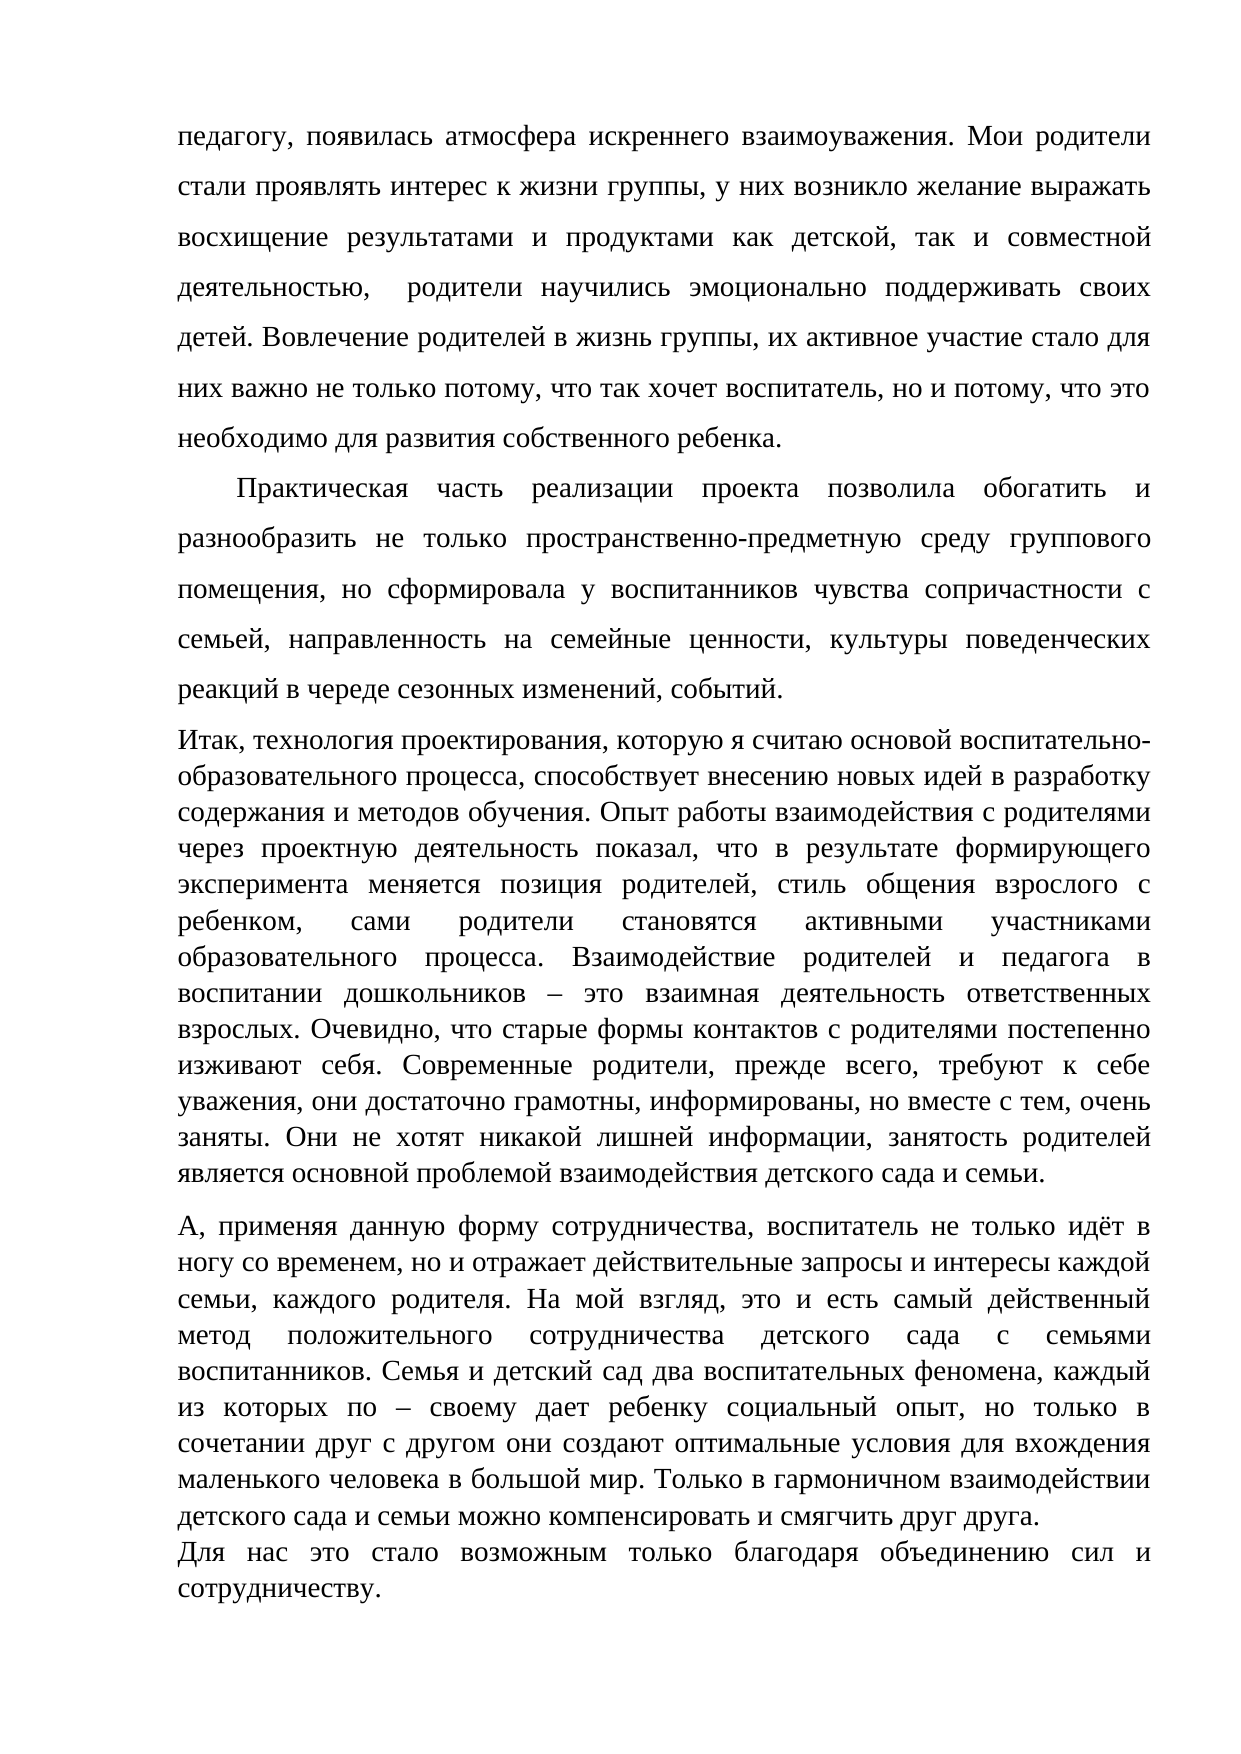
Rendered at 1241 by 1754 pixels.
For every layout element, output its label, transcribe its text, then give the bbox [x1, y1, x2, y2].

text Практическая часть реализации проекта позволила обогатить и разнообразить не только пространственно-предметную среду группового помещения, но сформировала у воспитанников чувства сопричастности с семьей, направленность на семейные ценности, культуры поведенческих реакций в череде сезонных изменений, событий. [177, 470, 1152, 705]
text Итак, технология проектирования, которую я считаю основой воспитательно-образовательного процесса, способствует внесению новых идей в разработку содержания и методов обучения. Опыт работы взаимодействия с родителями через проектную деятельность показал, что в результате формирующего эксперимента меняется позиция родителей, стиль общения взрослого с ребенком, сами родители становятся активными участниками образовательного процесса. Взаимодействие родителей и педагога в воспитании дошкольников – это взаимная деятельность ответственных взрослых. Очевидно, что старые формы контактов с родителями постепенно изживают себя. Современные родители, прежде всего, требуют к себе уважения, они достаточно грамотны, информированы, но вместе с тем, очень заняты. Они не хотят никакой лишней информации, занятость родителей является основной проблемой взаимодействия детского сада и семьи. [177, 722, 1152, 1189]
text Для нас это стало возможным только благодаря объединению сил и сотрудничеству. [177, 1534, 1152, 1603]
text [177, 118, 1152, 453]
text А, применяя данную форму сотрудничества, воспитатель не только идёт в ногу со временем, но и отражает действительные запросы и интересы каждой семьи, каждого родителя. На мой взгляд, это и есть самый действенный метод положительного сотрудничества детского сада с семьями воспитанников. Семья и детский сад два воспитательных феномена, каждый из которых по – своему дает ребенку социальный опыт, но только в сочетании друг с другом они создают оптимальные условия для вхождения маленького человека в большой мир. Только в гармоничном взаимодействии детского сада и семьи можно компенсировать и смягчить друг друга. [177, 1208, 1152, 1531]
